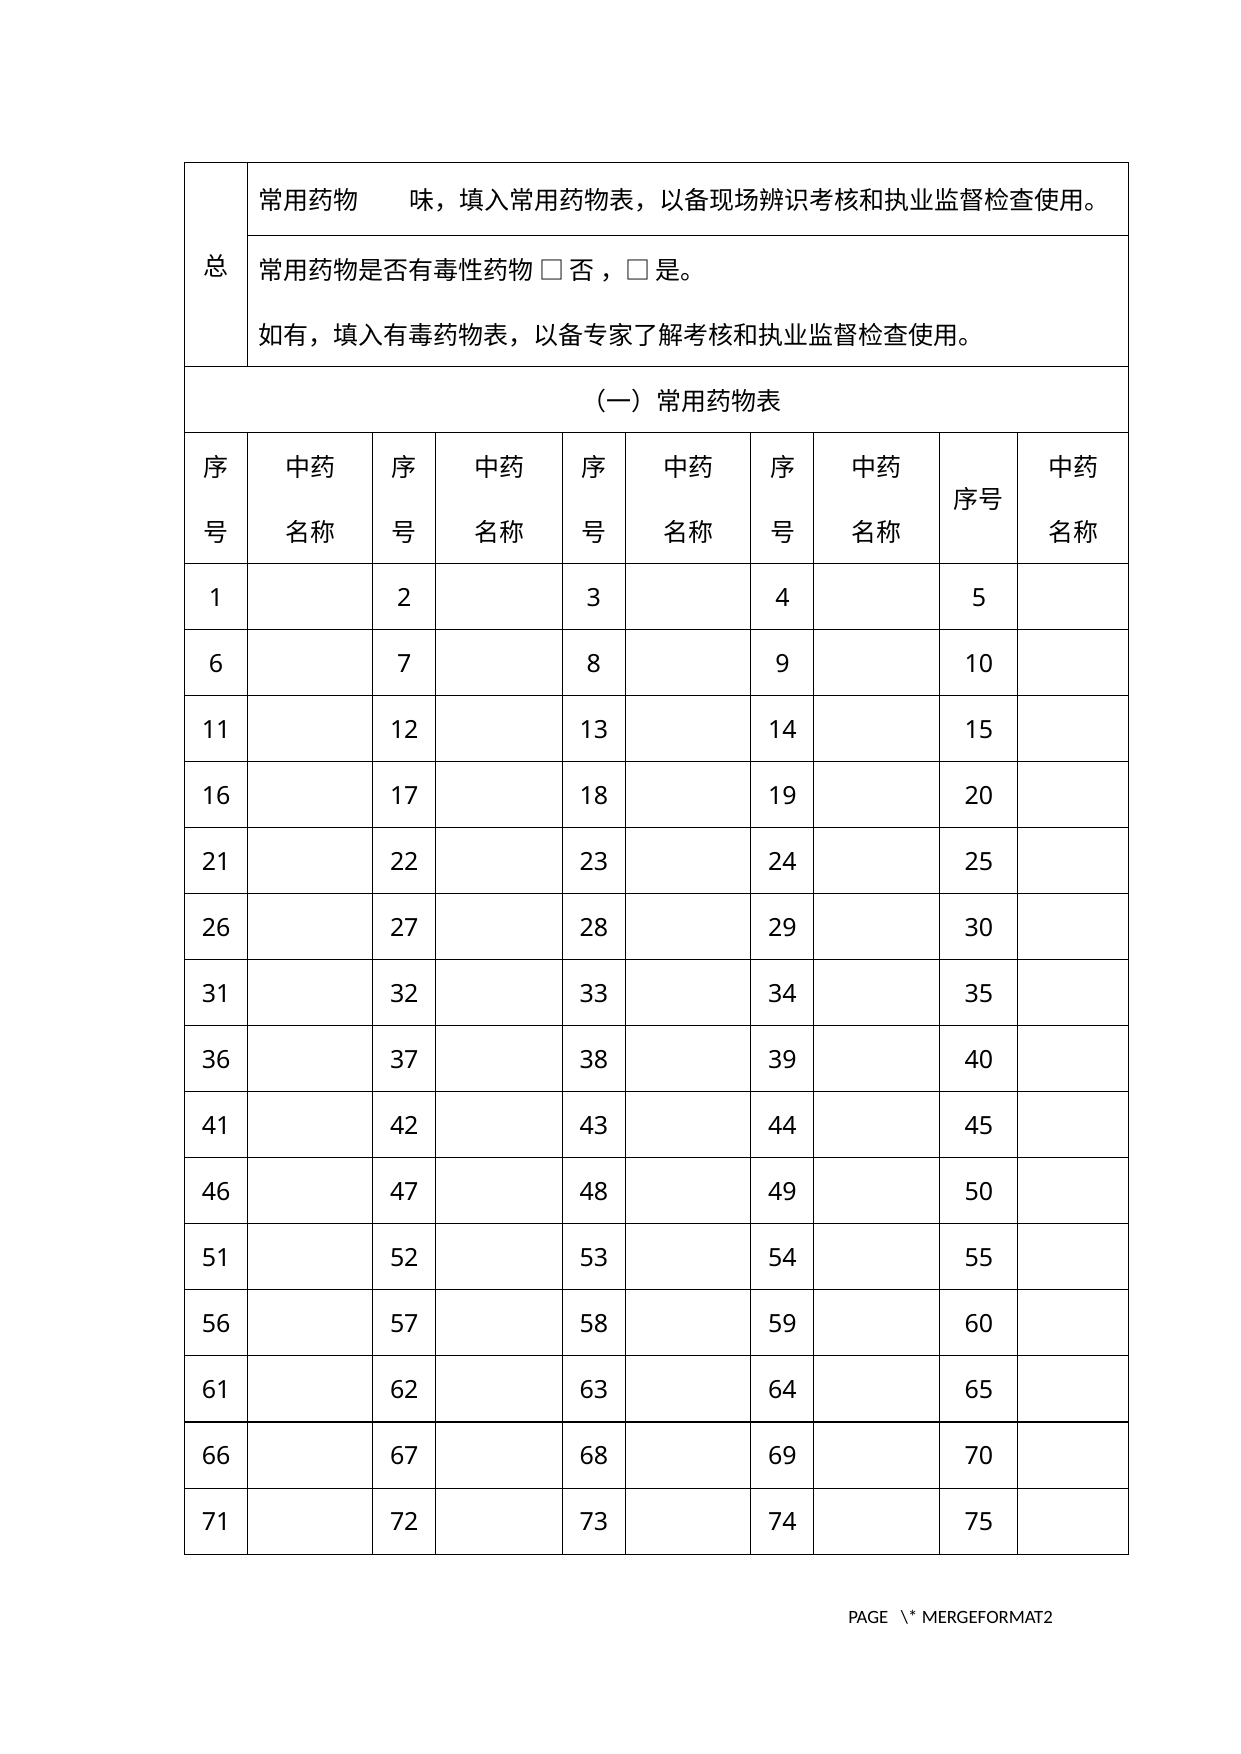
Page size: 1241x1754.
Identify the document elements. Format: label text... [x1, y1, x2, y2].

table_cell 33 [563, 960, 625, 1025]
table_cell 36 [185, 1026, 247, 1091]
table_cell [1018, 894, 1128, 959]
table_cell 58 [563, 1290, 625, 1355]
table_cell 11 [185, 696, 247, 761]
table_cell 40 [940, 1026, 1017, 1091]
table_cell [626, 762, 750, 827]
table_cell [814, 1026, 939, 1091]
table_cell 28 [563, 894, 625, 959]
table_cell [248, 1356, 372, 1421]
table_cell 10 [940, 630, 1017, 695]
table_cell [436, 1489, 562, 1553]
table_cell 54 [751, 1224, 813, 1289]
table_cell 4 [751, 564, 813, 629]
table_cell 66 [185, 1423, 247, 1487]
table_cell 8 [563, 630, 625, 695]
table_cell 19 [751, 762, 813, 827]
table_cell [814, 828, 939, 893]
table_cell 中药 名称 [436, 433, 562, 563]
table_cell 30 [940, 894, 1017, 959]
table_cell [626, 1423, 750, 1487]
table_cell 31 [185, 960, 247, 1025]
table_cell [248, 1158, 372, 1223]
table_cell 57 [373, 1290, 435, 1355]
table_cell [1018, 1092, 1128, 1157]
table_cell 20 [940, 762, 1017, 827]
table_cell [814, 1423, 939, 1487]
table_cell [626, 630, 750, 695]
table_cell 35 [940, 960, 1017, 1025]
table_cell [814, 960, 939, 1025]
table_cell 13 [563, 696, 625, 761]
table_cell 69 [751, 1423, 813, 1487]
table_cell [1018, 564, 1128, 629]
table_cell [626, 1092, 750, 1157]
table_cell [436, 696, 562, 761]
table_cell [626, 564, 750, 629]
table_cell [248, 1026, 372, 1091]
table_cell 43 [563, 1092, 625, 1157]
table_cell 中药 名称 [814, 433, 939, 563]
table_cell 15 [940, 696, 1017, 761]
table_cell 27 [373, 894, 435, 959]
table_cell [248, 1290, 372, 1355]
table_cell 38 [563, 1026, 625, 1091]
table_cell 47 [373, 1158, 435, 1223]
table_cell [248, 894, 372, 959]
table_cell 64 [751, 1356, 813, 1421]
table_cell [814, 1092, 939, 1157]
table_cell [814, 564, 939, 629]
table_cell 39 [751, 1026, 813, 1091]
table_cell [436, 1423, 562, 1487]
table_cell [1018, 960, 1128, 1025]
table_cell 60 [940, 1290, 1017, 1355]
table_cell 61 [185, 1356, 247, 1421]
table_cell [436, 762, 562, 827]
table_cell 17 [373, 762, 435, 827]
table_cell 16 [185, 762, 247, 827]
table_cell 14 [751, 696, 813, 761]
table_cell 45 [940, 1092, 1017, 1157]
table_cell 3 [563, 564, 625, 629]
table_cell [436, 564, 562, 629]
table_cell [436, 1290, 562, 1355]
table_cell 25 [940, 828, 1017, 893]
table_cell [814, 1224, 939, 1289]
table_cell [248, 762, 372, 827]
table_cell [1018, 828, 1128, 893]
table_cell 37 [373, 1026, 435, 1091]
table_cell 中药 名称 [1018, 433, 1128, 563]
table_cell [1018, 1026, 1128, 1091]
table_cell [814, 1489, 939, 1553]
table_cell 12 [373, 696, 435, 761]
table_cell [1018, 1489, 1128, 1553]
table_cell 65 [940, 1356, 1017, 1421]
table_cell [436, 1356, 562, 1421]
table_cell 44 [751, 1092, 813, 1157]
table_cell [248, 1489, 372, 1553]
table_cell [626, 1026, 750, 1091]
table_cell [626, 696, 750, 761]
table_cell 汇总 [185, 163, 247, 366]
table_cell 62 [373, 1356, 435, 1421]
table_cell 9 [751, 630, 813, 695]
table_cell 53 [563, 1224, 625, 1289]
table_cell [248, 630, 372, 695]
table_cell 序号 [563, 433, 625, 563]
table_cell 59 [751, 1290, 813, 1355]
table_cell 序号 [185, 433, 247, 563]
table_cell 68 [563, 1423, 625, 1487]
table_cell [1018, 1158, 1128, 1223]
table_cell [814, 696, 939, 761]
table_cell 18 [563, 762, 625, 827]
table_cell 中药 名称 [248, 433, 372, 563]
table_cell [1018, 630, 1128, 695]
table_cell 7 [373, 630, 435, 695]
table_cell [1018, 1423, 1128, 1487]
table_cell [814, 630, 939, 695]
table_cell 1 [185, 564, 247, 629]
table_cell [626, 1224, 750, 1289]
table_cell [626, 1290, 750, 1355]
table_cell 63 [563, 1356, 625, 1421]
table_cell 26 [185, 894, 247, 959]
table_cell [248, 1224, 372, 1289]
table_cell [248, 1092, 372, 1157]
table_cell 50 [940, 1158, 1017, 1223]
table_cell [1018, 1290, 1128, 1355]
table_cell [436, 894, 562, 959]
table_cell 2 [373, 564, 435, 629]
table_cell 71 [185, 1489, 247, 1553]
table_cell [436, 1092, 562, 1157]
table_cell 52 [373, 1224, 435, 1289]
table_cell 41 [185, 1092, 247, 1157]
table_cell 常用药物是否有毒性药物 □ 否 ，□ 是。 如有，填入有毒药物表，以备专家了解考核和执业监督检查使用。 [248, 236, 1128, 366]
table_cell 49 [751, 1158, 813, 1223]
table_cell [814, 894, 939, 959]
table_cell [436, 630, 562, 695]
table_cell 24 [751, 828, 813, 893]
table_cell 序号 [940, 433, 1017, 563]
table_cell [626, 828, 750, 893]
table_cell 73 [563, 1489, 625, 1553]
table_cell （一）常用药物表 [185, 367, 1128, 432]
table_cell 72 [373, 1489, 435, 1553]
table_cell 70 [940, 1423, 1017, 1487]
table_cell [1018, 696, 1128, 761]
table_cell 51 [185, 1224, 247, 1289]
table_cell [626, 894, 750, 959]
table_cell [1018, 762, 1128, 827]
table_cell [436, 828, 562, 893]
table_cell [1018, 1356, 1128, 1421]
table_cell 29 [751, 894, 813, 959]
table_cell 21 [185, 828, 247, 893]
table_cell 46 [185, 1158, 247, 1223]
table_cell [1018, 1224, 1128, 1289]
table_cell [626, 1158, 750, 1223]
table_cell [814, 1158, 939, 1223]
table_cell [248, 828, 372, 893]
table_cell 常用药物 味，填入常用药物表，以备现场辨识考核和执业监督检查使用。 [248, 163, 1128, 235]
table_cell [436, 960, 562, 1025]
table_cell 22 [373, 828, 435, 893]
table_cell 中药 名称 [626, 433, 750, 563]
table_cell [626, 1356, 750, 1421]
table_cell [248, 696, 372, 761]
table_cell 34 [751, 960, 813, 1025]
table_cell 32 [373, 960, 435, 1025]
table_cell 序号 [373, 433, 435, 563]
table_cell 23 [563, 828, 625, 893]
table_cell [626, 960, 750, 1025]
table_cell 48 [563, 1158, 625, 1223]
table_cell [626, 1489, 750, 1553]
table_cell [436, 1224, 562, 1289]
table_cell 55 [940, 1224, 1017, 1289]
table_cell [814, 1290, 939, 1355]
table_cell 75 [940, 1489, 1017, 1553]
table_cell 67 [373, 1423, 435, 1487]
table_cell [248, 1423, 372, 1487]
table_cell 56 [185, 1290, 247, 1355]
table_cell [814, 1356, 939, 1421]
table_cell 42 [373, 1092, 435, 1157]
table_cell [248, 564, 372, 629]
table_cell [814, 762, 939, 827]
table_cell [248, 960, 372, 1025]
table_cell 序号 [751, 433, 813, 563]
table_cell 6 [185, 630, 247, 695]
table_cell 74 [751, 1489, 813, 1553]
table_cell 5 [940, 564, 1017, 629]
table_cell [436, 1158, 562, 1223]
table_cell [436, 1026, 562, 1091]
